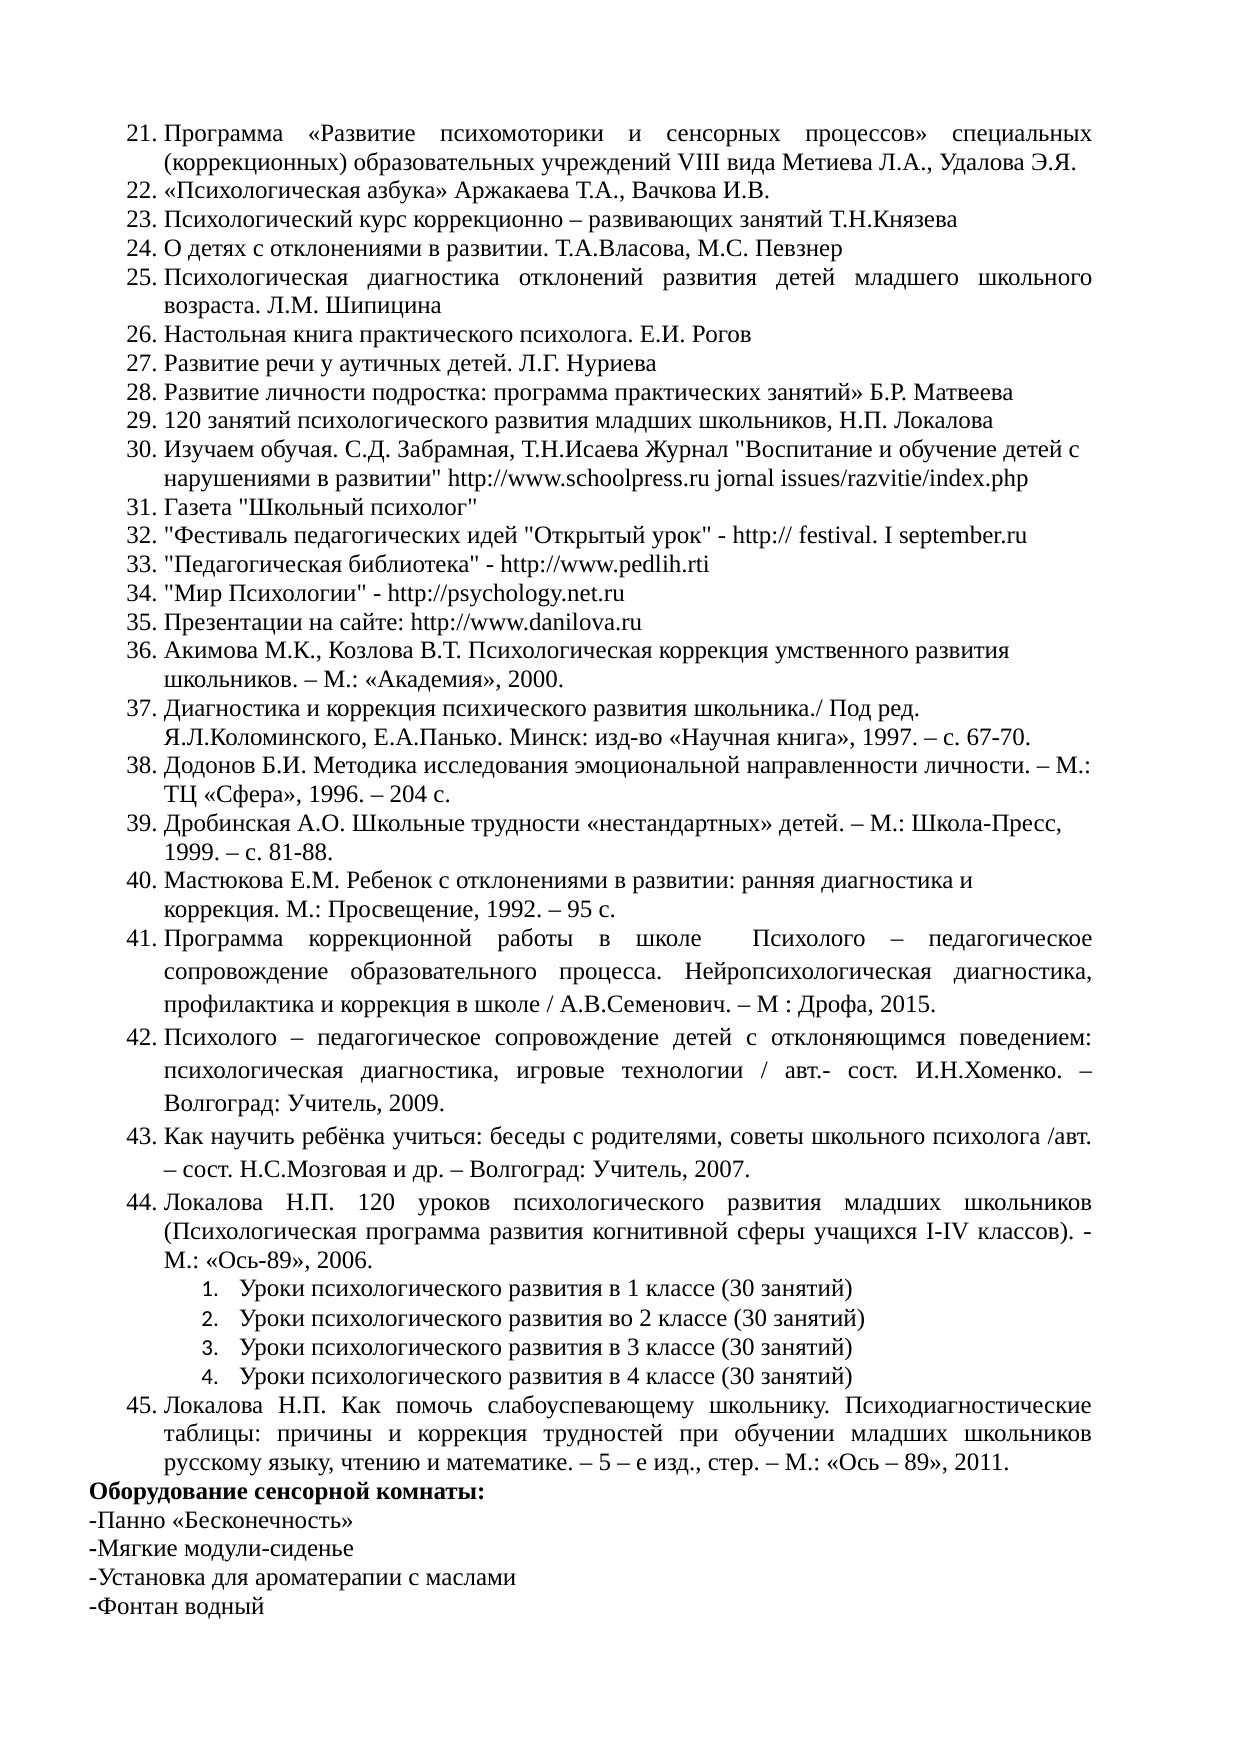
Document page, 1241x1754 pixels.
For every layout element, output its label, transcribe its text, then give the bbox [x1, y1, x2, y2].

text -Фонтан водный [89, 1591, 1093, 1620]
list Додонов Б.И. Методика исследования эмоциональной направленности личности. – М.: ТЦ «Сфера», 1996. – 204 с. [126, 751, 1093, 808]
list Презентации на сайте: http://www.danilova.ru [126, 607, 1093, 636]
text -Панно «Бесконечность» [89, 1505, 1093, 1533]
list Диагностика и коррекция психического развития школьника./ Под ред. Я.Л.Коломинского, Е.А.Панько. Минск: изд-во «Научная книга», 1997. – с. 67-70. [126, 693, 1093, 751]
list Развитие личности подростка: программа практических занятий» Б.Р. Матвеева [126, 377, 1093, 406]
list Уроки психологического развития в 1 классе (30 занятий) [201, 1273, 1093, 1303]
text -Мягкие модули-сиденье [89, 1533, 1093, 1562]
list Уроки психологического развития в 3 классе (30 занятий) [201, 1332, 1093, 1361]
list Уроки психологического развития в 4 классе (30 занятий) [201, 1361, 1093, 1390]
list Психолого – педагогическое сопровождение детей с отклоняющимся поведением: психологическая диагностика, игровые технологии / авт.- сост. И.Н.Хоменко. – Волгоград: Учитель, 2009. [126, 1022, 1093, 1117]
list Программа коррекционной работы в школе Психолого – педагогическое сопровождение образовательного процесса. Нейропсихологическая диагностика, профилактика и коррекция в школе / А.В.Семенович. – М : Дрофа, 2015. [126, 923, 1093, 1018]
text -Установка для ароматерапии с маслами [89, 1562, 1093, 1591]
list «Психологическая азбука» Аржакаева Т.А., Вачкова И.В. [126, 176, 1093, 204]
list Акимова М.К., Козлова В.Т. Психологическая коррекция умственного развития школьников. – М.: «Академия», 2000. [126, 636, 1093, 693]
list Программа «Развитие психомоторики и сенсорных процессов» специальных (коррекционных) образовательных учреждений VIII вида Метиева Л.А., Удалова Э.Я. [126, 118, 1093, 176]
list Психологический курс коррекционно – развивающих занятий Т.Н.Князева [126, 204, 1093, 233]
list О детях с отклонениями в развитии. Т.А.Власова, М.С. Певзнер [126, 233, 1093, 262]
list 120 занятий психологического развития младших школьников, Н.П. Локалова [126, 406, 1093, 434]
list "Мир Психологии" - http://psychology.net.ru [126, 578, 1093, 607]
list Газета "Школьный психолог" [126, 492, 1093, 521]
list Уроки психологического развития во 2 классе (30 занятий) [201, 1303, 1093, 1332]
list Изучаем обучая. С.Д. Забрамная, Т.Н.Исаева Журнал "Воспитание и обучение детей с нарушениями в развитии" http://www.schoolpress.ru jornal issues/razvitie/index.php [126, 434, 1093, 492]
list Настольная книга практического психолога. Е.И. Рогов [126, 319, 1093, 348]
list Развитие речи у аутичных детей. Л.Г. Нуриева [126, 348, 1093, 377]
list "Педагогическая библиотека" - http://www.pedlih.rti [126, 549, 1093, 578]
list Дробинская А.О. Школьные трудности «нестандартных» детей. – М.: Школа-Пресс, 1999. – с. 81-88. [126, 808, 1093, 866]
list Психологическая диагностика отклонений развития детей младшего школьного возраста. Л.М. Шипицина [126, 262, 1093, 319]
list "Фестиваль педагогических идей "Открытый урок" - http:// festival. I september.ru [126, 521, 1093, 549]
list Мастюкова Е.М. Ребенок с отклонениями в развитии: ранняя диагностика и коррекция. М.: Просвещение, 1992. – 95 с. [126, 866, 1093, 923]
text Оборудование сенсорной комнаты: [89, 1476, 1093, 1505]
list Локалова Н.П. Как помочь слабоуспевающему школьнику. Психодиагностические таблицы: причины и коррекция трудностей при обучении младших школьников русскому языку, чтению и математике. – 5 – е изд., стер. – М.: «Ось – 89», 2011. [126, 1390, 1093, 1476]
list Как научить ребёнка учиться: беседы с родителями, советы школьного психолога /авт. – сост. Н.С.Мозговая и др. – Волгоград: Учитель, 2007. [126, 1121, 1093, 1183]
list Локалова Н.П. 120 уроков психологического развития младших школьников (Психологическая программа развития когнитивной сферы учащихся I-IV классов). - М.: «Ось-89», 2006. [126, 1187, 1093, 1273]
